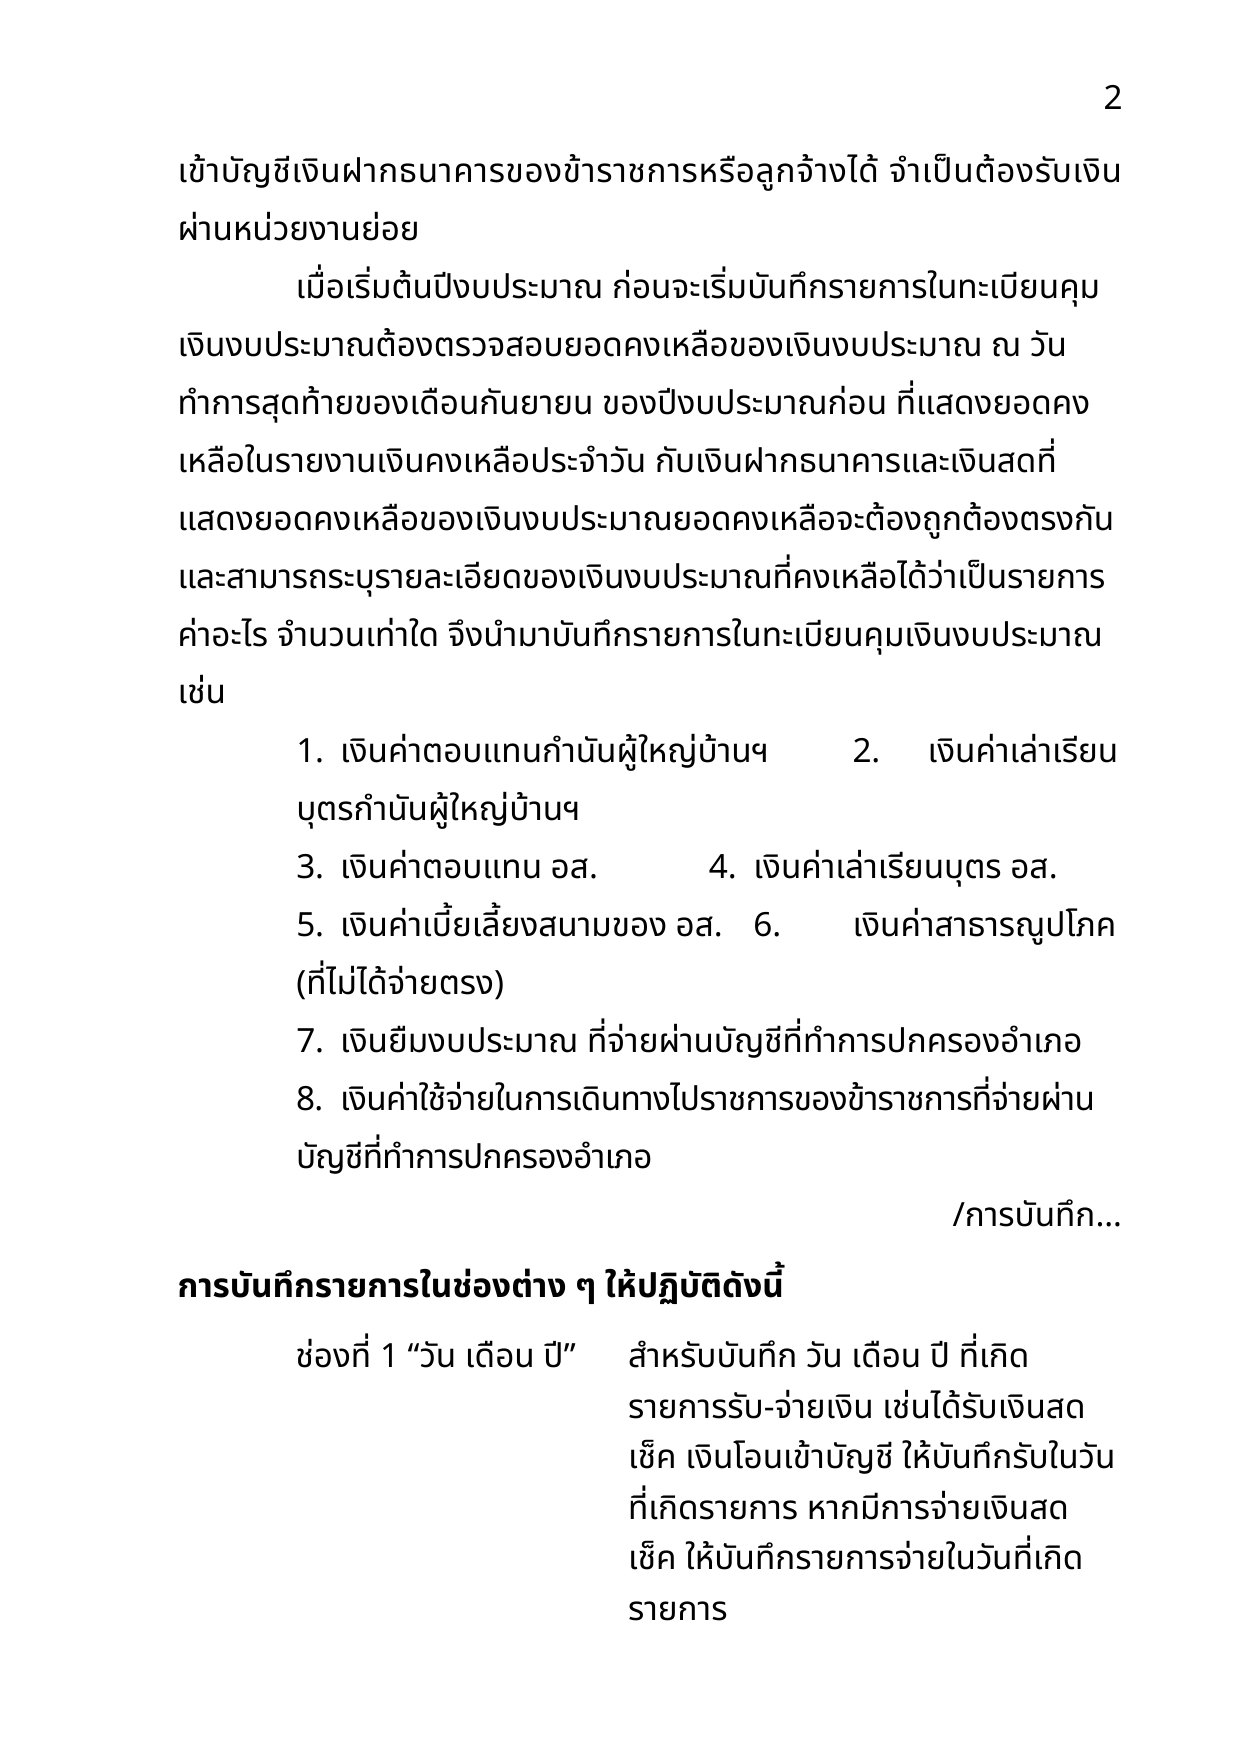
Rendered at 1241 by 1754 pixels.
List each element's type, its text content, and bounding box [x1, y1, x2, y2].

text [177, 147, 1122, 256]
list การบันทึกรายการในช่องต่าง ๆ ให้ปฏิบัติดังนี้ [177, 1262, 1122, 1312]
text 3. เงินค่าตอบแทน อส. 4. เงินค่าเล่าเรียนบุตร อส. [296, 842, 1122, 893]
text 8. เงินค่าใช้จ่ายในการเดินทางไปราชการของข้าราชการที่จ่ายผ่านบัญชีที่ทำการปกครองอำเภอ [296, 1075, 1122, 1183]
text เมื่อเริ่มต้นปีงบประมาณ ก่อนจะเริ่มบันทึกรายการในทะเบียนคุมเงินงบประมาณต้องตรวจสอบยอดคงเหลือของเงินงบประมาณ ณ วันทำการสุดท้ายของเดือนกันยายน ของปีงบประมาณก่อน ที่แสดงยอดคงเหลือในรายงานเงินคงเหลือประจำวัน กับเงินฝากธนาคารและเงินสดที่แสดงยอดคงเหลือของเงินงบประมาณยอดคงเหลือจะต้องถูกต้องตรงกัน และสามารถระบุรายละเอียดของเงินงบประมาณที่คงเหลือได้ว่าเป็นรายการค่าอะไร จำนวนเท่าใด จึงนำมาบันทึกรายการในทะเบียนคุมเงินงบประมาณเช่น [177, 263, 1122, 719]
text ช่องที่ 1 “วัน เดือน ปี” สำหรับบันทึก วัน เดือน ปี ที่เกิดรายการรับ-จ่ายเงิน เช่นได้รับเงินสด เช็ค เงินโอนเข้าบัญชี ให้บันทึกรับในวันที่เกิดรายการ หากมีการจ่ายเงินสด เช็ค ให้บันทึกรายการจ่ายในวันที่เกิดรายการ [177, 1332, 1122, 1635]
text 1. เงินค่าตอบแทนกำนันผู้ใหญ่บ้านฯ 2. เงินค่าเล่าเรียนบุตรกำนันผู้ใหญ่บ้านฯ [296, 726, 1122, 835]
text 5. เงินค่าเบี้ยเลี้ยงสนามของ อส. 6. เงินค่าสาธารณูปโภค (ที่ไม่ได้จ่ายตรง) [296, 901, 1122, 1009]
text /การบันทึก… [296, 1191, 1122, 1242]
text 7. เงินยืมงบประมาณ ที่จ่ายผ่านบัญชีที่ทำการปกครองอำเภอ [296, 1017, 1122, 1067]
